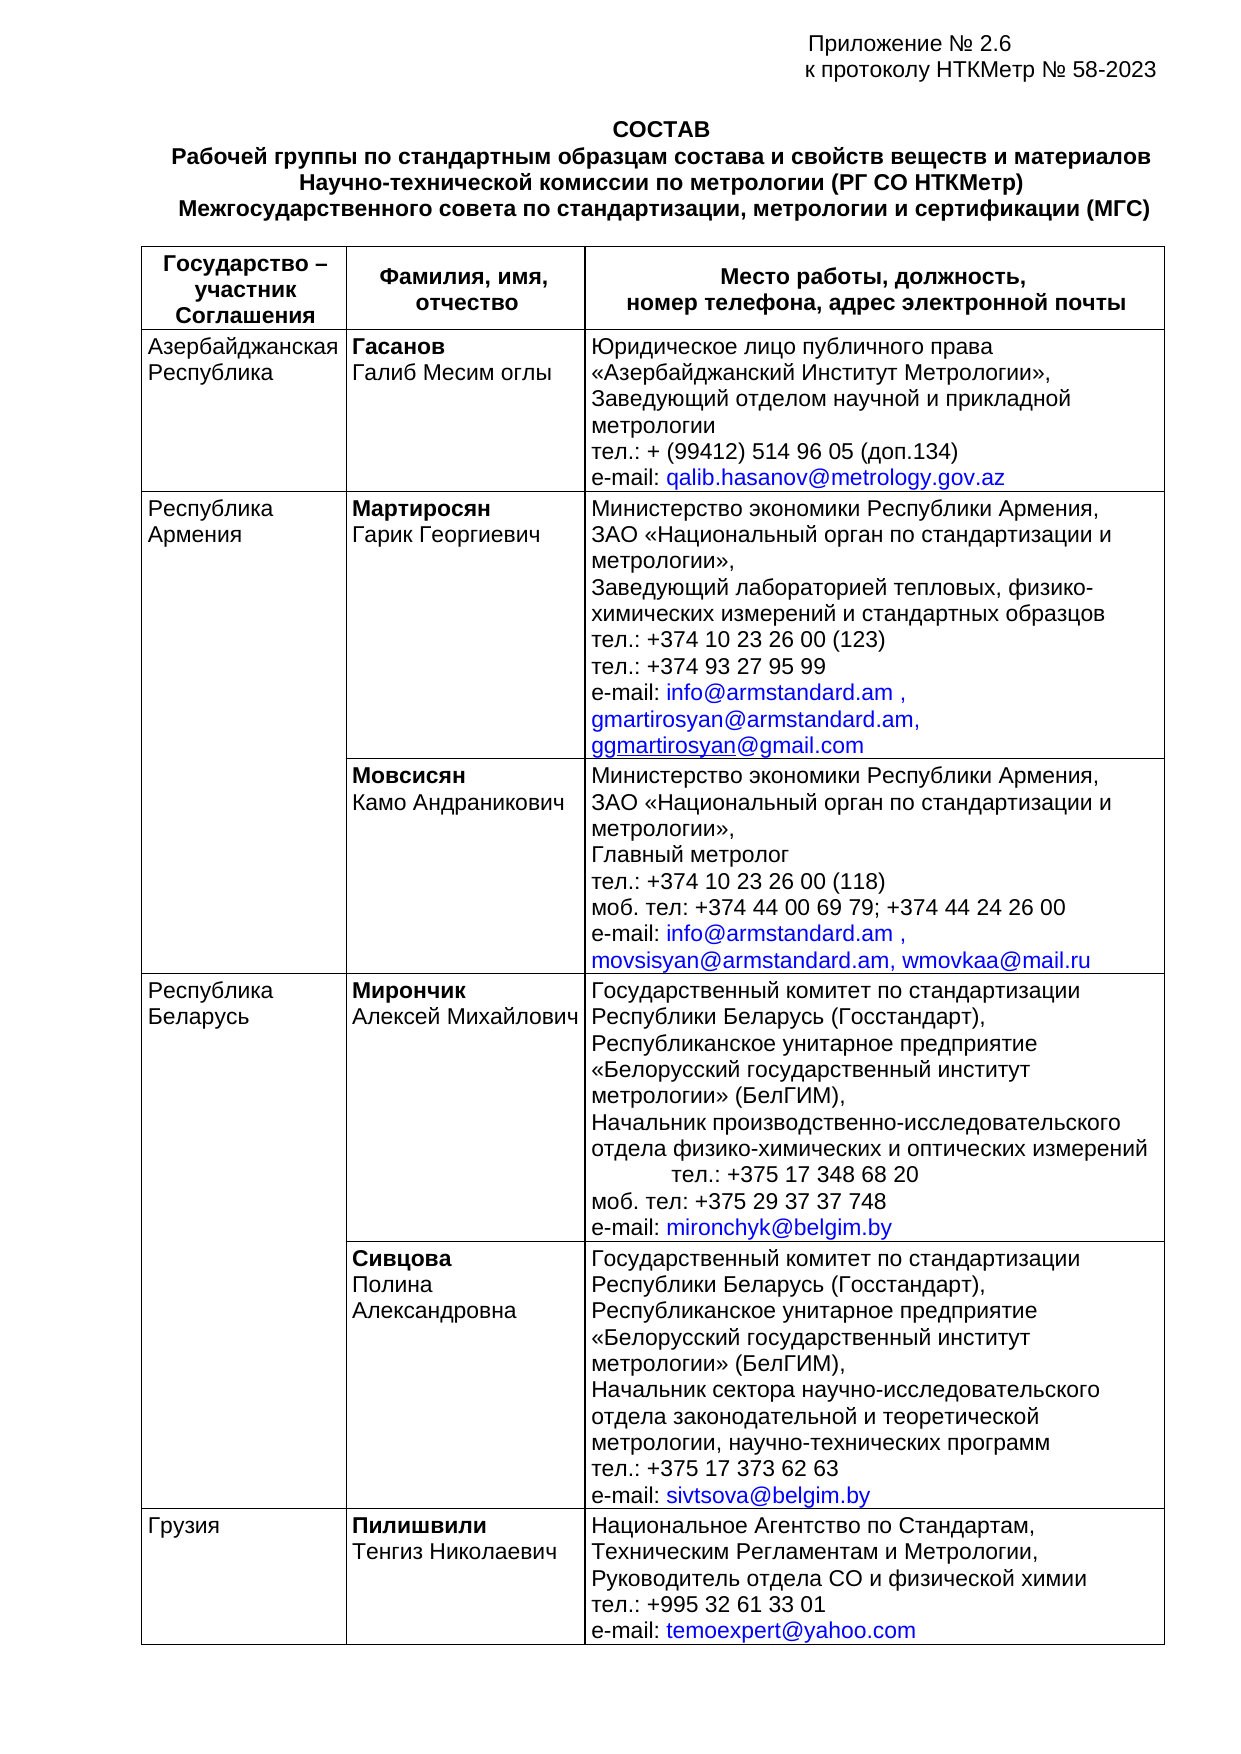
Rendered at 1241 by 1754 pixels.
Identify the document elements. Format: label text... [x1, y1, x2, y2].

table_cell Гасанов Галиб Месим оглы [347, 330, 584, 491]
text СОСТАВ Рабочей группы по стандартным образцам состава и свойств веществ и материалов Научно-технической комиссии по метрологии (РГ СО НТКМетр) Межгосударственного совета по стандартизации, метрологии и сертификации (МГС) [148, 116, 1181, 222]
table_header Место работы, должность, номер телефона, адрес электронной почты [586, 247, 1164, 329]
table_cell Мовсисян Камо Андраникович [347, 759, 584, 973]
table_cell Сивцова Полина Александровна [347, 1242, 584, 1508]
table_cell Министерство экономики Республики Армения, ЗАО «Национальный орган по стандартизации и метрологии», Заведующий лабораторией тепловых, физико-химических измерений и стандартных образцов тел.: +374 10 23 26 00 (123) тел.: +374 93 27 95 99 е-mail: info@armstandard.am , gmartirosyan@armstandard.am, ggmartirosyan@gmail.com [586, 492, 1164, 758]
table_cell Мирончик Алексей Михайлович [347, 974, 584, 1241]
table_cell Государственный комитет по стандартизации Республики Беларусь (Госстандарт), Республиканское унитарное предприятие «Белорусский государственный институт метрологии» (БелГИМ), Начальник производственно-исследовательского отдела физико-химических и оптических измерений тел.: +375 17 348 68 20 моб. тел: +375 29 37 37 748 е-mail: mironchyk@belgim.by [586, 974, 1164, 1241]
table_cell Национальное Агентство по Стандартам, Техническим Регламентам и Метрологии, Руководитель отдела СО и физической химии тел.: +995 32 61 33 01 е-mail: temoexpert@yahoo.com [586, 1509, 1164, 1644]
table_cell Республика Армения [142, 492, 346, 973]
table_cell Мартиросян Гарик Георгиевич [347, 492, 584, 758]
table_cell Юридическое лицо публичного права «Азербайджанский Институт Метрологии», Заведующий отделом научной и прикладной метрологии тел.: + (99412) 514 96 05 (доп.134) е-mail: qalib.hasanov@metrology.gov.az [586, 330, 1164, 491]
table_cell Республика Беларусь [142, 974, 346, 1508]
table_cell Министерство экономики Республики Армения, ЗАО «Национальный орган по стандартизации и метрологии», Главный метролог тел.: +374 10 23 26 00 (118) моб. тел: +374 44 00 69 79; +374 44 24 26 00 е-mail: info@armstandard.am , movsisyan@armstandard.am, wmovkaa@mail.ru [586, 759, 1164, 973]
table_cell Пилишвили Тенгиз Николаевич [347, 1509, 584, 1644]
table_header Государство – участник Соглашения [142, 247, 346, 329]
table_header Фамилия, имя, отчество [347, 247, 584, 329]
table_cell Государственный комитет по стандартизации Республики Беларусь (Госстандарт), Республиканское унитарное предприятие «Белорусский государственный институт метрологии» (БелГИМ), Начальник сектора научно-исследовательского отдела законодательной и теоретической метрологии, научно-технических программ тел.: +375 17 373 62 63 е-mail: sivtsova@belgim.by [586, 1242, 1164, 1508]
table_cell Азербайджанская Республика [142, 330, 346, 491]
table_cell Грузия [142, 1509, 346, 1644]
